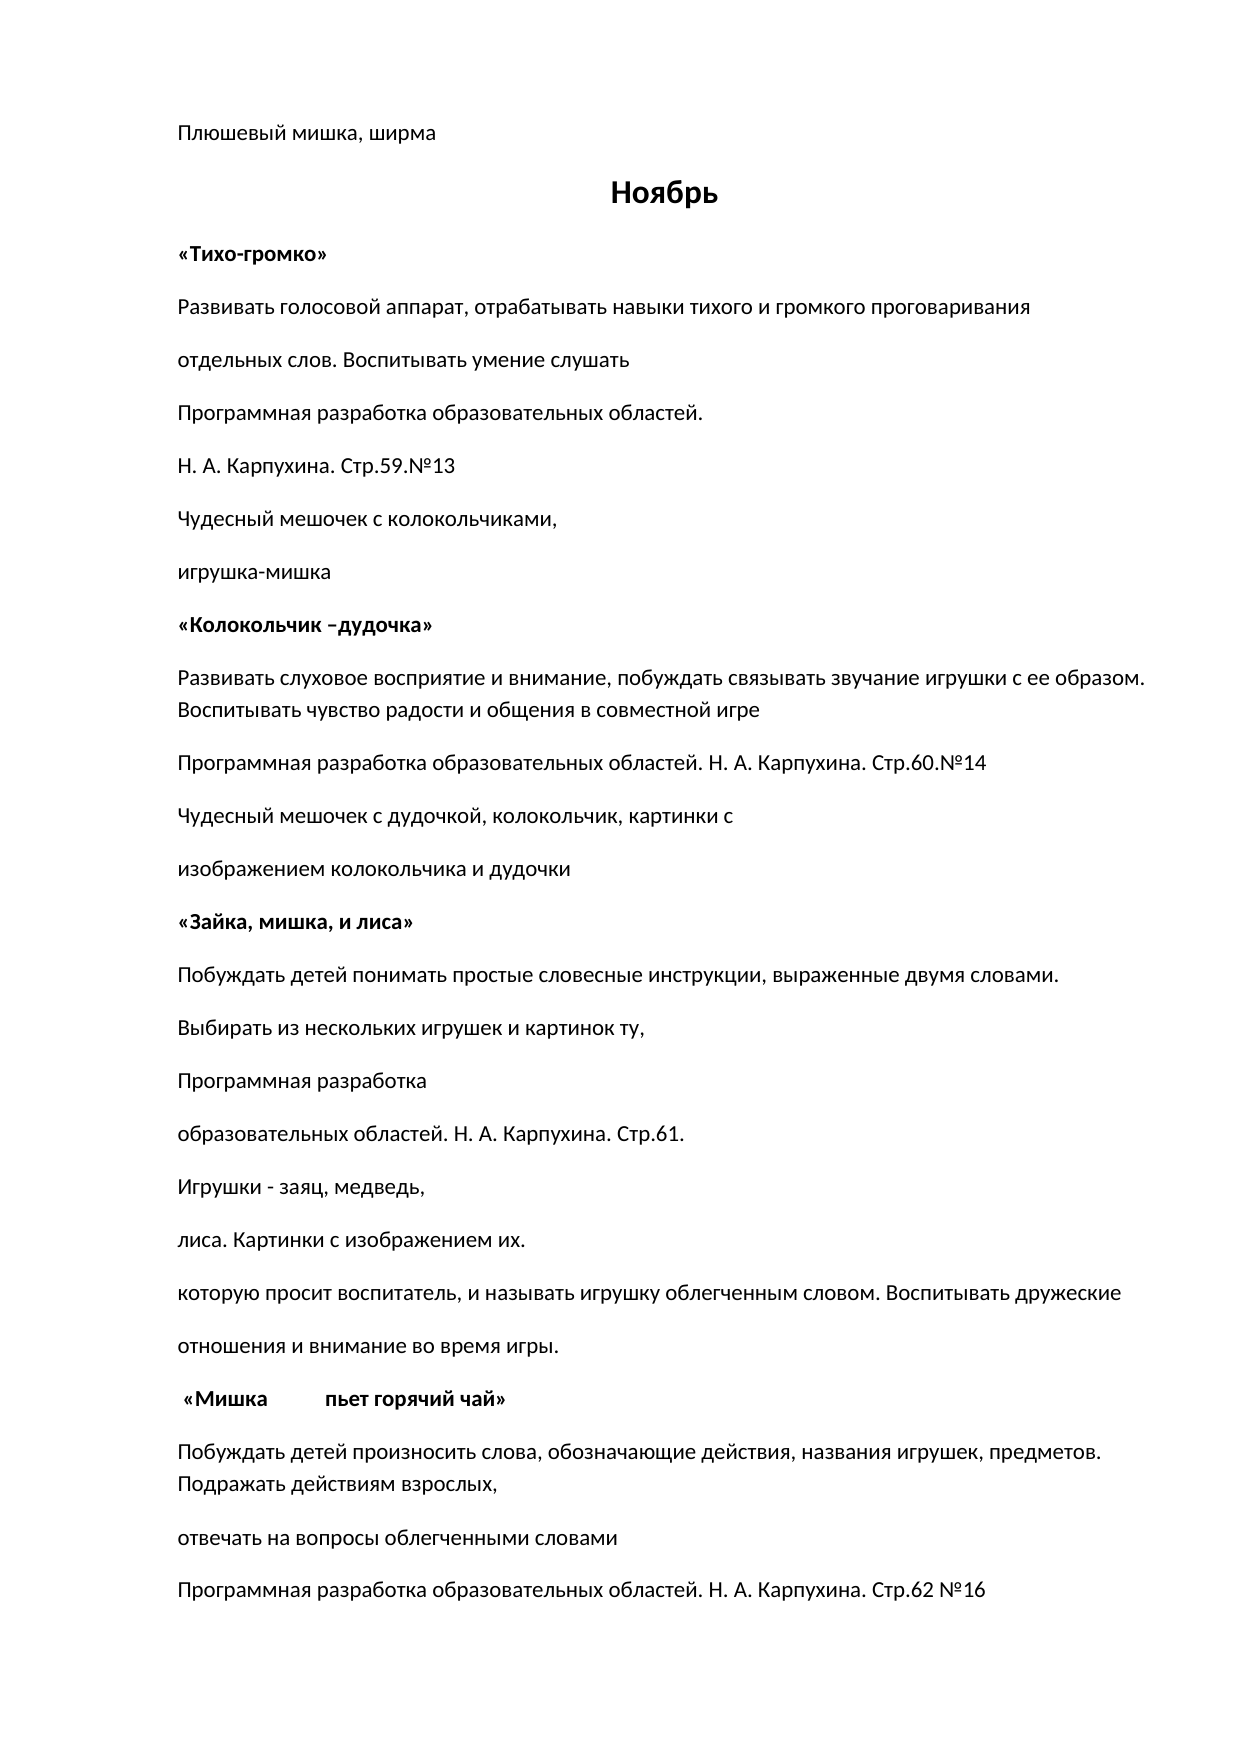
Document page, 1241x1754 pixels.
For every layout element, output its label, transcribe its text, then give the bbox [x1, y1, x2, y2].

text Программная разработка образовательных областей. Н. А. Карпухина. Стр.62 №16 [177, 1576, 1152, 1604]
text Ноябрь [177, 171, 1152, 212]
text Плюшевый мишка, ширма [177, 118, 1152, 146]
text которую просит воспитатель, и называть игрушку облегченным словом. Воспитывать дружеские [177, 1278, 1152, 1306]
text «Колокольчик –дудочка» [177, 610, 1152, 638]
text «Зайка, мишка, и лиса» [177, 907, 1152, 935]
text Чудесный мешочек с дудочкой, колокольчик, картинки с [177, 801, 1152, 829]
text Побуждать детей произносить слова, обозначающие действия, названия игрушек, предметов. Подражать действиям взрослых, [177, 1437, 1152, 1498]
text Развивать слуховое восприятие и внимание, побуждать связывать звучание игрушки с ее образом. Воспитывать чувство радости и общения в совместной игре [177, 663, 1152, 723]
text Чудесный мешочек с колокольчиками, [177, 504, 1152, 532]
text Программная разработка образовательных областей. Н. А. Карпухина. Стр.60.№14 [177, 748, 1152, 776]
text Развивать голосовой аппарат, отрабатывать навыки тихого и громкого проговаривания [177, 292, 1152, 320]
text Выбирать из нескольких игрушек и картинок ту, [177, 1013, 1152, 1041]
text Программная разработка образовательных областей. [177, 398, 1152, 426]
text образовательных областей. Н. А. Карпухина. Стр.61. [177, 1119, 1152, 1147]
text «Мишка пьет горячий чай» [177, 1384, 1152, 1412]
text Программная разработка [177, 1066, 1152, 1094]
text отношения и внимание во время игры. [177, 1331, 1152, 1359]
text Побуждать детей понимать простые словесные инструкции, выраженные двумя словами. [177, 960, 1152, 988]
text Н. А. Карпухина. Стр.59.№13 [177, 451, 1152, 479]
text игрушка-мишка [177, 557, 1152, 585]
text лиса. Картинки с изображением их. [177, 1225, 1152, 1253]
text «Тихо-громко» [177, 239, 1152, 267]
text Игрушки - заяц, медведь, [177, 1172, 1152, 1200]
text отдельных слов. Воспитывать умение слушать [177, 345, 1152, 373]
text изображением колокольчика и дудочки [177, 854, 1152, 882]
text отвечать на вопросы облегченными словами [177, 1523, 1152, 1551]
